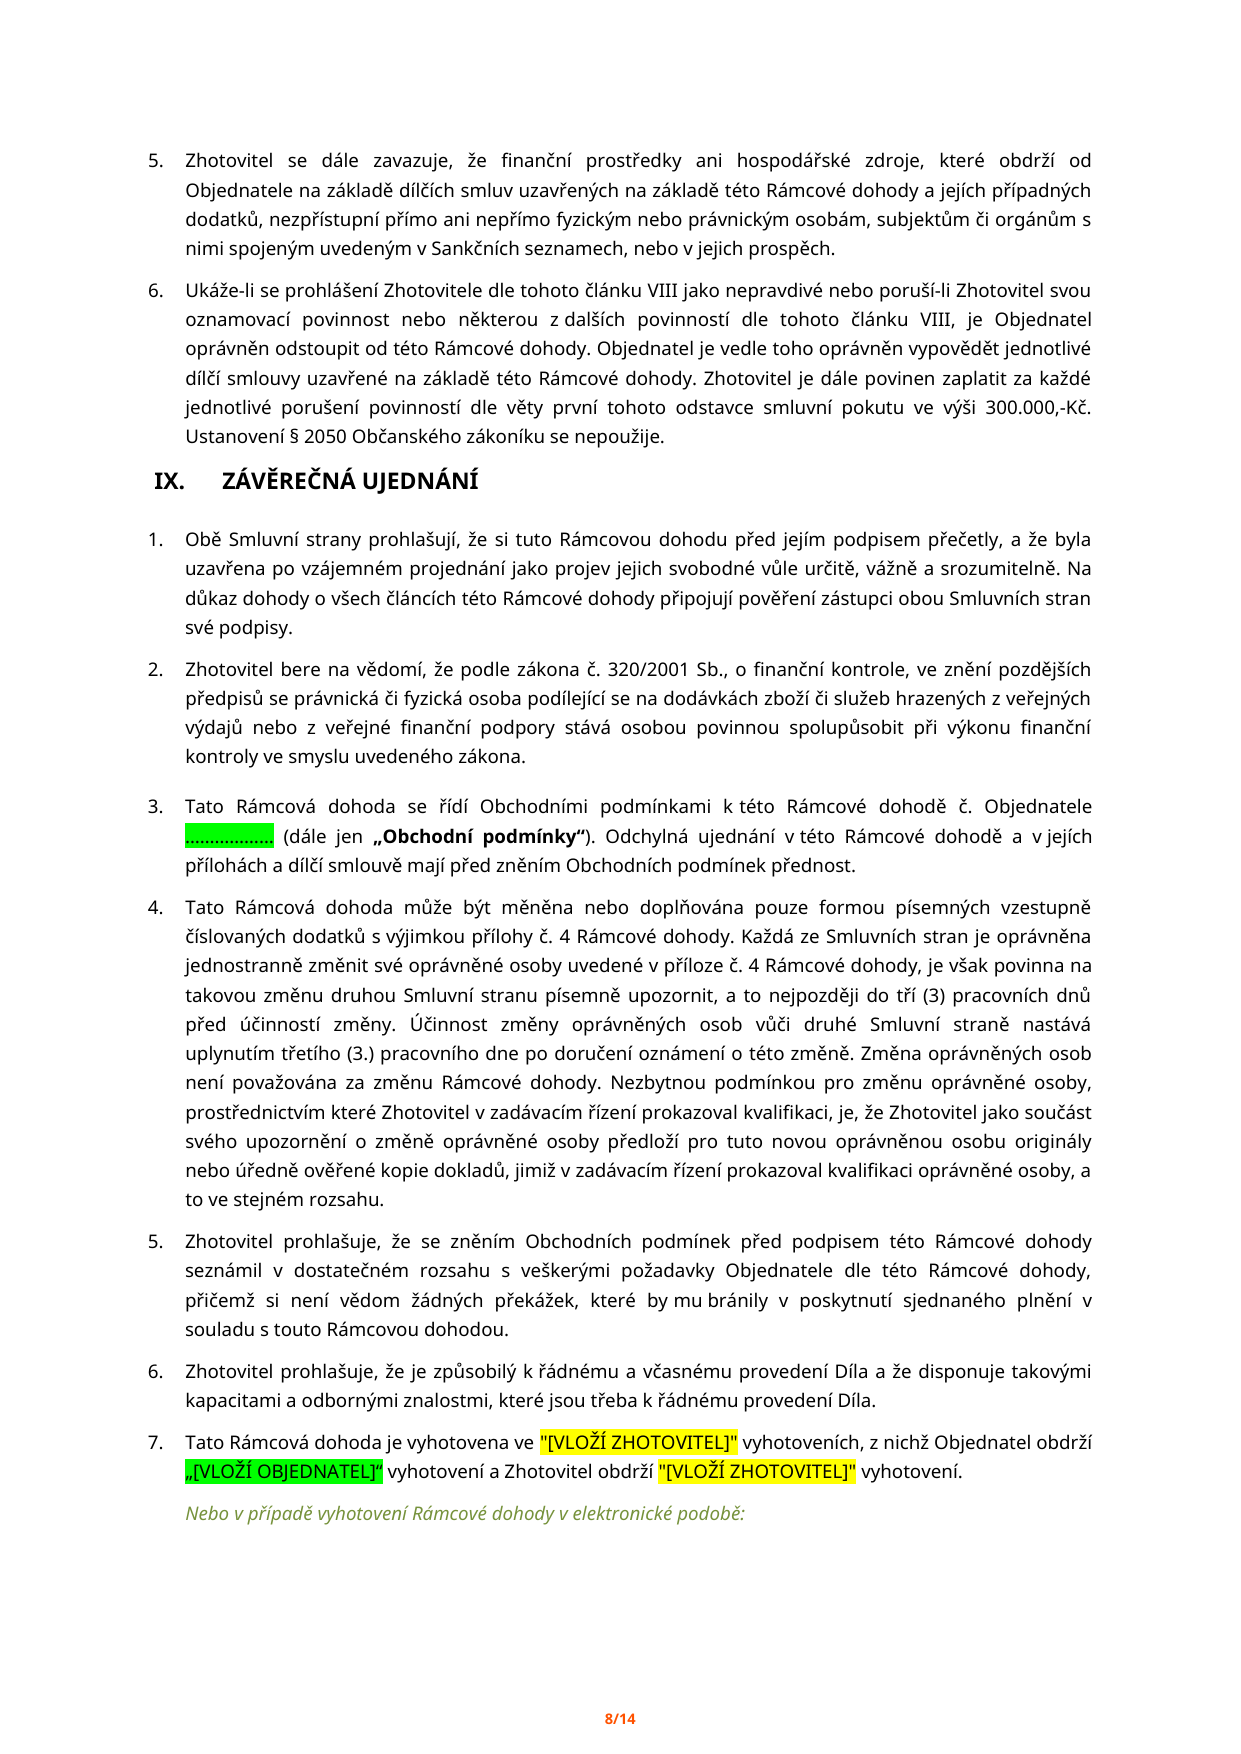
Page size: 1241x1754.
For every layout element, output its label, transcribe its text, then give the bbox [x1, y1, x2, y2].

list Tato Rámcová dohoda může být měněna nebo doplňována pouze formou písemných vzestupně číslovaných dodatků s výjimkou přílohy č. 4 Rámcové dohody. Každá ze Smluvních stran je oprávněna jednostranně změnit své oprávněné osoby uvedené v příloze č. 4 Rámcové dohody, je však povinna na takovou změnu druhou Smluvní stranu písemně upozornit, a to nejpozději do tří (3) pracovních dnů před účinností změny. Účinnost změny oprávněných osob vůči druhé Smluvní straně nastává uplynutím třetího (3.) pracovního dne po doručení oznámení o této změně. Změna oprávněných osob není považována za změnu Rámcové dohody. Nezbytnou podmínkou pro změnu oprávněné osoby, prostřednictvím které Zhotovitel v zadávacím řízení prokazoval kvalifikaci, je, že Zhotovitel jako součást svého upozornění o změně oprávněné osoby předloží pro tuto novou oprávněnou osobu originály nebo úředně ověřené kopie dokladů, jimiž v zadávacím řízení prokazoval kvalifikaci oprávněné osoby, a to ve stejném rozsahu. [148, 894, 1093, 1212]
list ZÁVĚREČNÁ UJEDNÁNÍ [185, 465, 1093, 497]
list Tato Rámcová dohoda se řídí Obchodními podmínkami k této Rámcové dohodě č. Objednatele ……………… (dále jen „Obchodní podmínky“). Odchylná ujednání v této Rámcové dohodě a v jejích přílohách a dílčí smlouvě mají před zněním Obchodních podmínek přednost. [148, 794, 1093, 878]
list Zhotovitel se dále zavazuje, že finanční prostředky ani hospodářské zdroje, které obdrží od Objednatele na základě dílčích smluv uzavřených na základě této Rámcové dohody a jejích případných dodatků, nezpřístupní přímo ani nepřímo fyzickým nebo právnickým osobám, subjektům či orgánům s nimi spojeným uvedeným v Sankčních seznamech, nebo v jejich prospěch. [148, 148, 1093, 261]
text Nebo v případě vyhotovení Rámcové dohody v elektronické podobě: [185, 1500, 1093, 1526]
list Tato Rámcová dohoda je vyhotovena ve "[VLOŽÍ ZHOTOVITEL]" vyhotoveních, z nichž Objednatel obdrží „[VLOŽÍ OBJEDNATEL]“ vyhotovení a Zhotovitel obdrží "[VLOŽÍ ZHOTOVITEL]" vyhotovení. [148, 1429, 1093, 1484]
list Obě Smluvní strany prohlašují, že si tuto Rámcovou dohodu před jejím podpisem přečetly, a že byla uzavřena po vzájemném projednání jako projev jejich svobodné vůle určitě, vážně a srozumitelně. Na důkaz dohody o všech článcích této Rámcové dohody připojují pověření zástupci obou Smluvních stran své podpisy. [148, 526, 1093, 639]
list Zhotovitel prohlašuje, že je způsobilý k řádnému a včasnému provedení Díla a že disponuje takovými kapacitami a odbornými znalostmi, které jsou třeba k řádnému provedení Díla. [148, 1358, 1093, 1413]
list Ukáže-li se prohlášení Zhotovitele dle tohoto článku VIII jako nepravdivé nebo poruší-li Zhotovitel svou oznamovací povinnost nebo některou z dalších povinností dle tohoto článku VIII, je Objednatel oprávněn odstoupit od této Rámcové dohody. Objednatel je vedle toho oprávněn vypovědět jednotlivé dílčí smlouvy uzavřené na základě této Rámcové dohody. Zhotovitel je dále povinen zaplatit za každé jednotlivé porušení povinností dle věty první tohoto odstavce smluvní pokutu ve výši 300.000,-Kč. Ustanovení § 2050 Občanského zákoníku se nepoužije. [148, 277, 1093, 449]
list Zhotovitel bere na vědomí, že podle zákona č. 320/2001 Sb., o finanční kontrole, ve znění pozdějších předpisů se právnická či fyzická osoba podílející se na dodávkách zboží či služeb hrazených z veřejných výdajů nebo z veřejné finanční podpory stává osobou povinnou spolupůsobit při výkonu finanční kontroly ve smyslu uvedeného zákona. [148, 656, 1093, 769]
list Zhotovitel prohlašuje, že se zněním Obchodních podmínek před podpisem této Rámcové dohody seznámil v dostatečném rozsahu s veškerými požadavky Objednatele dle této Rámcové dohody, přičemž si není vědom žádných překážek, které by mu bránily v poskytnutí sjednaného plnění v souladu s touto Rámcovou dohodou. [148, 1228, 1093, 1342]
